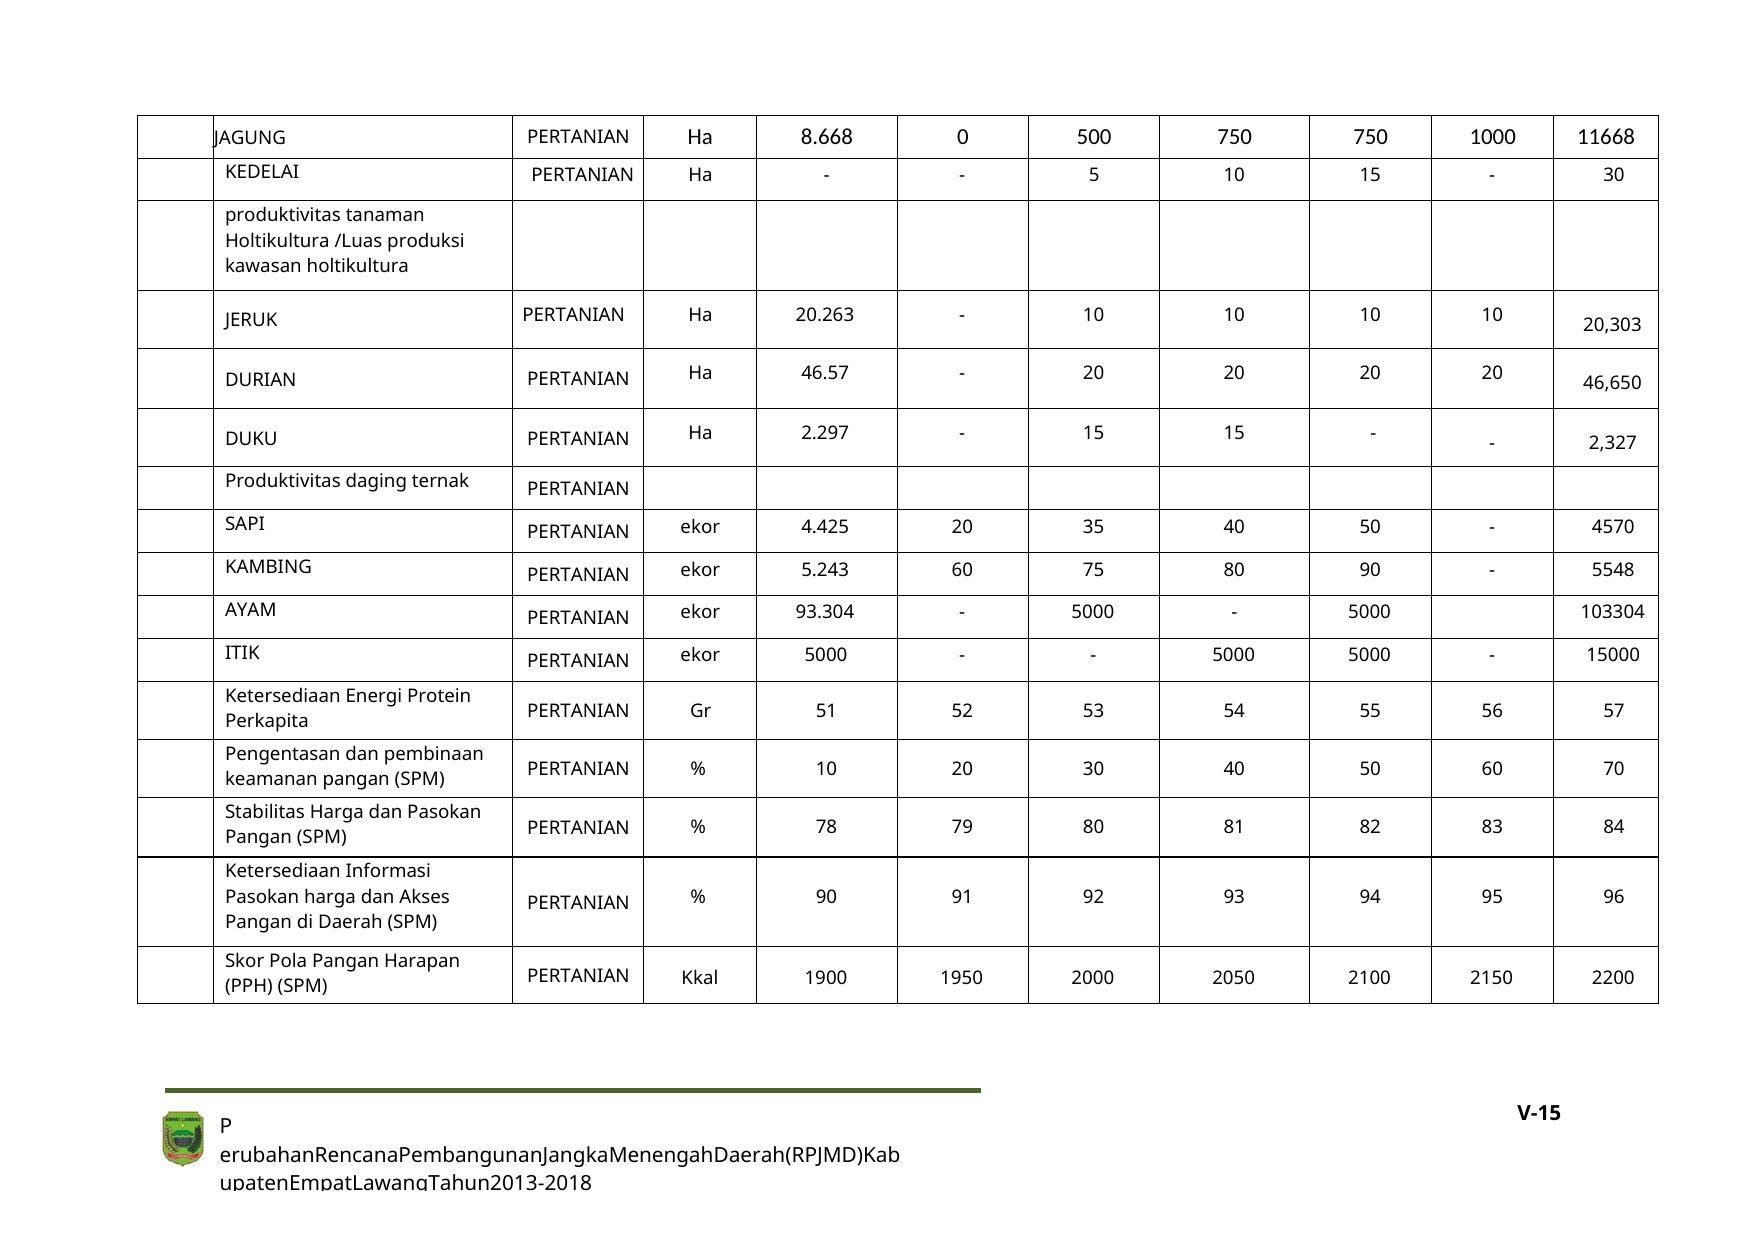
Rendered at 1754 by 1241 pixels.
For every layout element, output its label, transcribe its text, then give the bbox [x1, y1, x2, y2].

table_cell - [757, 159, 897, 200]
table_cell Ketersediaan Informasi Pasokan harga dan Akses Pangan di Daerah (SPM) [214, 858, 512, 946]
table_cell PERTANIAN [513, 858, 643, 946]
table_cell Ha [644, 116, 756, 157]
table_cell 10 [1160, 159, 1309, 200]
table_cell JERUK [214, 291, 512, 348]
table_cell 2,327 [1554, 409, 1658, 466]
table_cell [138, 349, 213, 408]
table_cell PERTANIAN [513, 596, 643, 638]
table_cell 51 [757, 682, 897, 738]
table_cell - [1432, 409, 1553, 466]
table_cell 93 [1160, 858, 1309, 946]
table_cell 5548 [1554, 553, 1658, 595]
table_cell 2.297 [757, 409, 897, 466]
table_cell [138, 682, 213, 738]
table_cell % [644, 740, 756, 797]
table_cell 80 [1029, 798, 1159, 856]
table_cell 40 [1160, 510, 1309, 552]
table_cell 52 [898, 682, 1028, 738]
table_cell DUKU [214, 409, 512, 466]
table_cell [138, 553, 213, 595]
table_cell [644, 201, 756, 289]
table_cell 40 [1160, 740, 1309, 797]
table_cell [1432, 596, 1553, 638]
table_cell 83 [1432, 798, 1553, 856]
table_cell - [898, 409, 1028, 466]
picture [162, 1111, 204, 1168]
table_cell JAGUNG [214, 116, 512, 157]
table_cell [138, 947, 213, 1003]
table_cell [898, 201, 1028, 289]
table_cell 46.57 [757, 349, 897, 408]
table_cell 4570 [1554, 510, 1658, 552]
table_cell 94 [1310, 858, 1431, 946]
table_cell [1432, 467, 1553, 509]
table_cell 5000 [1029, 596, 1159, 638]
table_cell [138, 858, 213, 946]
table_cell - [898, 639, 1028, 681]
table_cell 78 [757, 798, 897, 856]
table_cell 53 [1029, 682, 1159, 738]
table_cell 30 [1554, 159, 1658, 200]
table_cell PERTANIAN [513, 159, 643, 200]
table_cell 46,650 [1554, 349, 1658, 408]
table_cell PERTANIAN [513, 553, 643, 595]
table_cell ekor [644, 596, 756, 638]
table_cell PERTANIAN [513, 291, 643, 348]
table_cell [757, 201, 897, 289]
table_cell 91 [898, 858, 1028, 946]
table_cell 57 [1554, 682, 1658, 738]
table_cell PERTANIAN [513, 947, 643, 1003]
table_cell 90 [757, 858, 897, 946]
table_cell - [1160, 596, 1309, 638]
table_cell 20,303 [1554, 291, 1658, 348]
table_cell 55 [1310, 682, 1431, 738]
table_cell 20 [1029, 349, 1159, 408]
table_cell 70 [1554, 740, 1658, 797]
table_cell 4.425 [757, 510, 897, 552]
table_cell produktivitas tanaman Holtikultura /Luas produksi kawasan holtikultura [214, 201, 512, 289]
table_cell [1432, 201, 1553, 289]
table_cell [138, 159, 213, 200]
table_cell 15 [1029, 409, 1159, 466]
table_cell - [1029, 639, 1159, 681]
table_cell PERTANIAN [513, 682, 643, 738]
table_cell 20.263 [757, 291, 897, 348]
table_cell PERTANIAN [513, 740, 643, 797]
table_cell [644, 467, 756, 509]
table_cell 20 [1310, 349, 1431, 408]
table_cell Skor Pola Pangan Harapan (PPH) (SPM) [214, 947, 512, 1003]
table_cell 50 [1310, 510, 1431, 552]
table_cell 5000 [1160, 639, 1309, 681]
table_cell 93.304 [757, 596, 897, 638]
table_cell Ha [644, 409, 756, 466]
table_cell Ketersediaan Energi Protein Perkapita [214, 682, 512, 738]
table_cell 2150 [1432, 947, 1553, 1003]
table_cell - [1310, 409, 1431, 466]
table_cell Ha [644, 291, 756, 348]
table_cell - [1432, 510, 1553, 552]
table_cell 5000 [1310, 596, 1431, 638]
table_cell 20 [898, 740, 1028, 797]
table_cell [138, 798, 213, 856]
table_cell ITIK [214, 639, 512, 681]
table_cell [138, 596, 213, 638]
table_cell [138, 740, 213, 797]
table_cell 95 [1432, 858, 1553, 946]
table_cell - [1432, 553, 1553, 595]
table_cell 81 [1160, 798, 1309, 856]
table_cell 20 [898, 510, 1028, 552]
table_cell 1000 [1432, 116, 1553, 157]
table_cell Stabilitas Harga dan Pasokan Pangan (SPM) [214, 798, 512, 856]
table_cell [138, 467, 213, 509]
table_cell - [898, 596, 1028, 638]
table_cell AYAM [214, 596, 512, 638]
table_cell [138, 291, 213, 348]
table_cell 60 [898, 553, 1028, 595]
table_cell - [1432, 639, 1553, 681]
table_cell 5000 [1310, 639, 1431, 681]
table_cell 1950 [898, 947, 1028, 1003]
table_cell PERTANIAN [513, 639, 643, 681]
table_cell [1310, 201, 1431, 289]
table_cell [513, 201, 643, 289]
table_cell PERTANIAN [513, 409, 643, 466]
table_cell 5.243 [757, 553, 897, 595]
table_cell [1029, 201, 1159, 289]
table_cell 15 [1310, 159, 1431, 200]
table_cell 54 [1160, 682, 1309, 738]
table_cell [138, 639, 213, 681]
table_cell DURIAN [214, 349, 512, 408]
table_cell 10 [757, 740, 897, 797]
table_cell [1310, 467, 1431, 509]
table_cell [138, 510, 213, 552]
table_cell PERTANIAN [513, 349, 643, 408]
table_cell - [898, 159, 1028, 200]
table_cell - [1432, 159, 1553, 200]
table_cell 11668 [1554, 116, 1658, 157]
table_cell 56 [1432, 682, 1553, 738]
table_cell Produktivitas daging ternak [214, 467, 512, 509]
table_cell 0 [898, 116, 1028, 157]
table_cell 2000 [1029, 947, 1159, 1003]
table_cell 5 [1029, 159, 1159, 200]
table_cell Ha [644, 159, 756, 200]
table_cell 75 [1029, 553, 1159, 595]
table_cell KAMBING [214, 553, 512, 595]
table_cell 5000 [757, 639, 897, 681]
table_cell 15 [1160, 409, 1309, 466]
table_cell 84 [1554, 798, 1658, 856]
table_cell 20 [1160, 349, 1309, 408]
table_cell 500 [1029, 116, 1159, 157]
table_cell 750 [1160, 116, 1309, 157]
table_cell 90 [1310, 553, 1431, 595]
table_cell - [898, 349, 1028, 408]
table_cell 96 [1554, 858, 1658, 946]
table_cell 15000 [1554, 639, 1658, 681]
table_cell 2100 [1310, 947, 1431, 1003]
table_cell 10 [1029, 291, 1159, 348]
table_cell 92 [1029, 858, 1159, 946]
table_cell SAPI [214, 510, 512, 552]
table_cell Kkal [644, 947, 756, 1003]
table_cell PERTANIAN [513, 798, 643, 856]
table_cell Pengentasan dan pembinaan keamanan pangan (SPM) [214, 740, 512, 797]
table_cell PERTANIAN [513, 467, 643, 509]
table_cell [1160, 201, 1309, 289]
table_cell 82 [1310, 798, 1431, 856]
table_cell 79 [898, 798, 1028, 856]
table_cell 2050 [1160, 947, 1309, 1003]
table_cell 80 [1160, 553, 1309, 595]
table_cell Ha [644, 349, 756, 408]
table_cell - [898, 291, 1028, 348]
table_cell 35 [1029, 510, 1159, 552]
table_cell 10 [1160, 291, 1309, 348]
table_cell [138, 409, 213, 466]
table_cell 8.668 [757, 116, 897, 157]
table_cell Gr [644, 682, 756, 738]
table_cell PERTANIAN [513, 116, 643, 157]
table_cell PERTANIAN [513, 510, 643, 552]
table_cell ekor [644, 553, 756, 595]
table_cell [1554, 201, 1658, 289]
table_cell 750 [1310, 116, 1431, 157]
table_cell % [644, 858, 756, 946]
table_cell [1160, 467, 1309, 509]
table_cell % [644, 798, 756, 856]
table_cell ekor [644, 639, 756, 681]
table_cell 1900 [757, 947, 897, 1003]
table_cell KEDELAI [214, 159, 512, 200]
table_cell 2200 [1554, 947, 1658, 1003]
table_cell 60 [1432, 740, 1553, 797]
table_cell 50 [1310, 740, 1431, 797]
table_cell 10 [1310, 291, 1431, 348]
table_cell [757, 467, 897, 509]
table_cell [1029, 467, 1159, 509]
table_cell [138, 201, 213, 289]
table_cell 30 [1029, 740, 1159, 797]
table_cell [1554, 467, 1658, 509]
table_cell 10 [1432, 291, 1553, 348]
table_cell 103304 [1554, 596, 1658, 638]
table_cell [138, 116, 213, 157]
table_cell ekor [644, 510, 756, 552]
table_cell 20 [1432, 349, 1553, 408]
table_cell [898, 467, 1028, 509]
